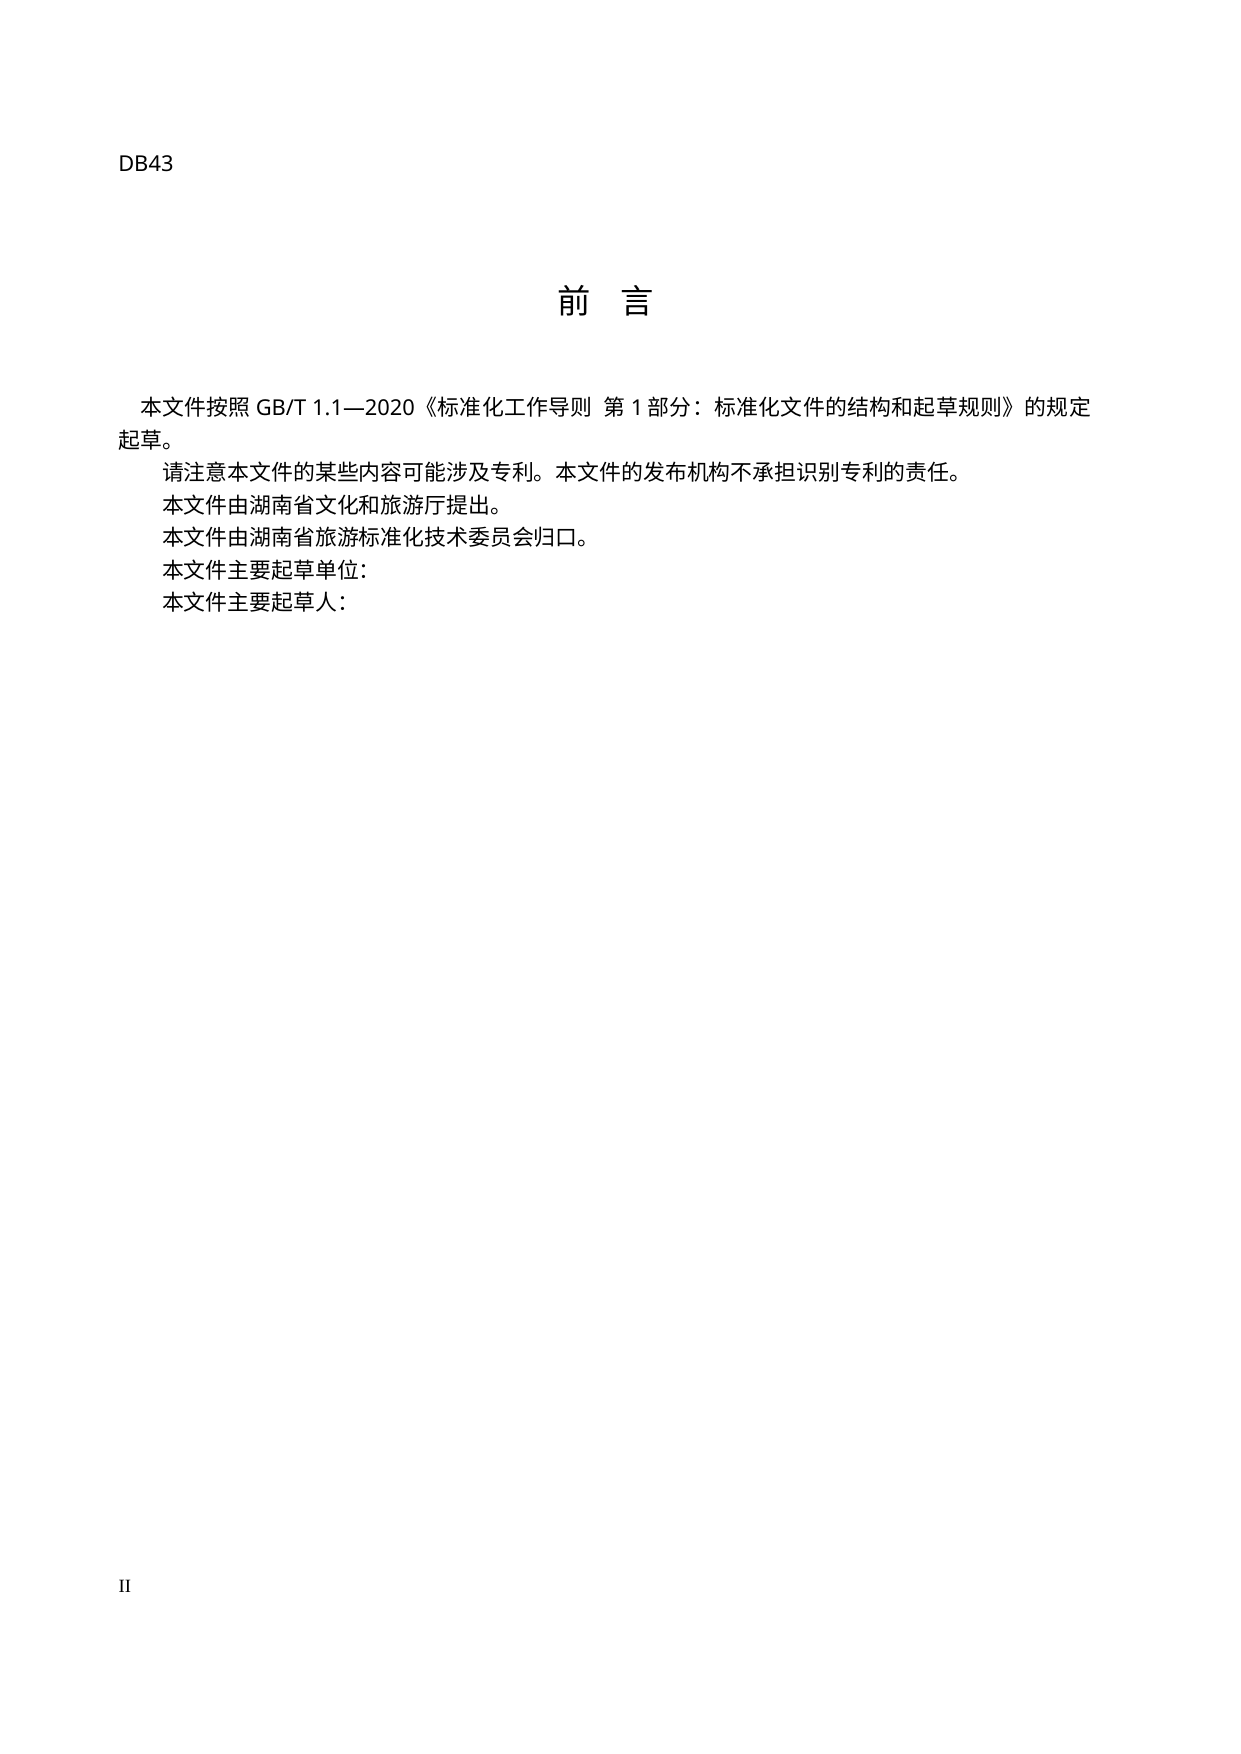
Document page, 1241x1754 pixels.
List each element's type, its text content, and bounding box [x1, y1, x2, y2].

text 前 言 [118, 267, 1093, 332]
text 本文件由湖南省文化和旅游厅提出。 [118, 487, 1093, 520]
text 本文件主要起草人： [118, 585, 1093, 617]
text 本文件主要起草单位： [118, 552, 1093, 585]
text 请注意本文件的某些内容可能涉及专利。本文件的发布机构不承担识别专利的责任。 [118, 455, 1093, 487]
text 本文件由湖南省旅游标准化技术委员会归口。 [118, 520, 1093, 552]
text 本文件按照GB/T 1.1—2020《标准化工作导则 第1部分：标准化文件的结构和起草规则》的规定起草。 [118, 390, 1093, 455]
